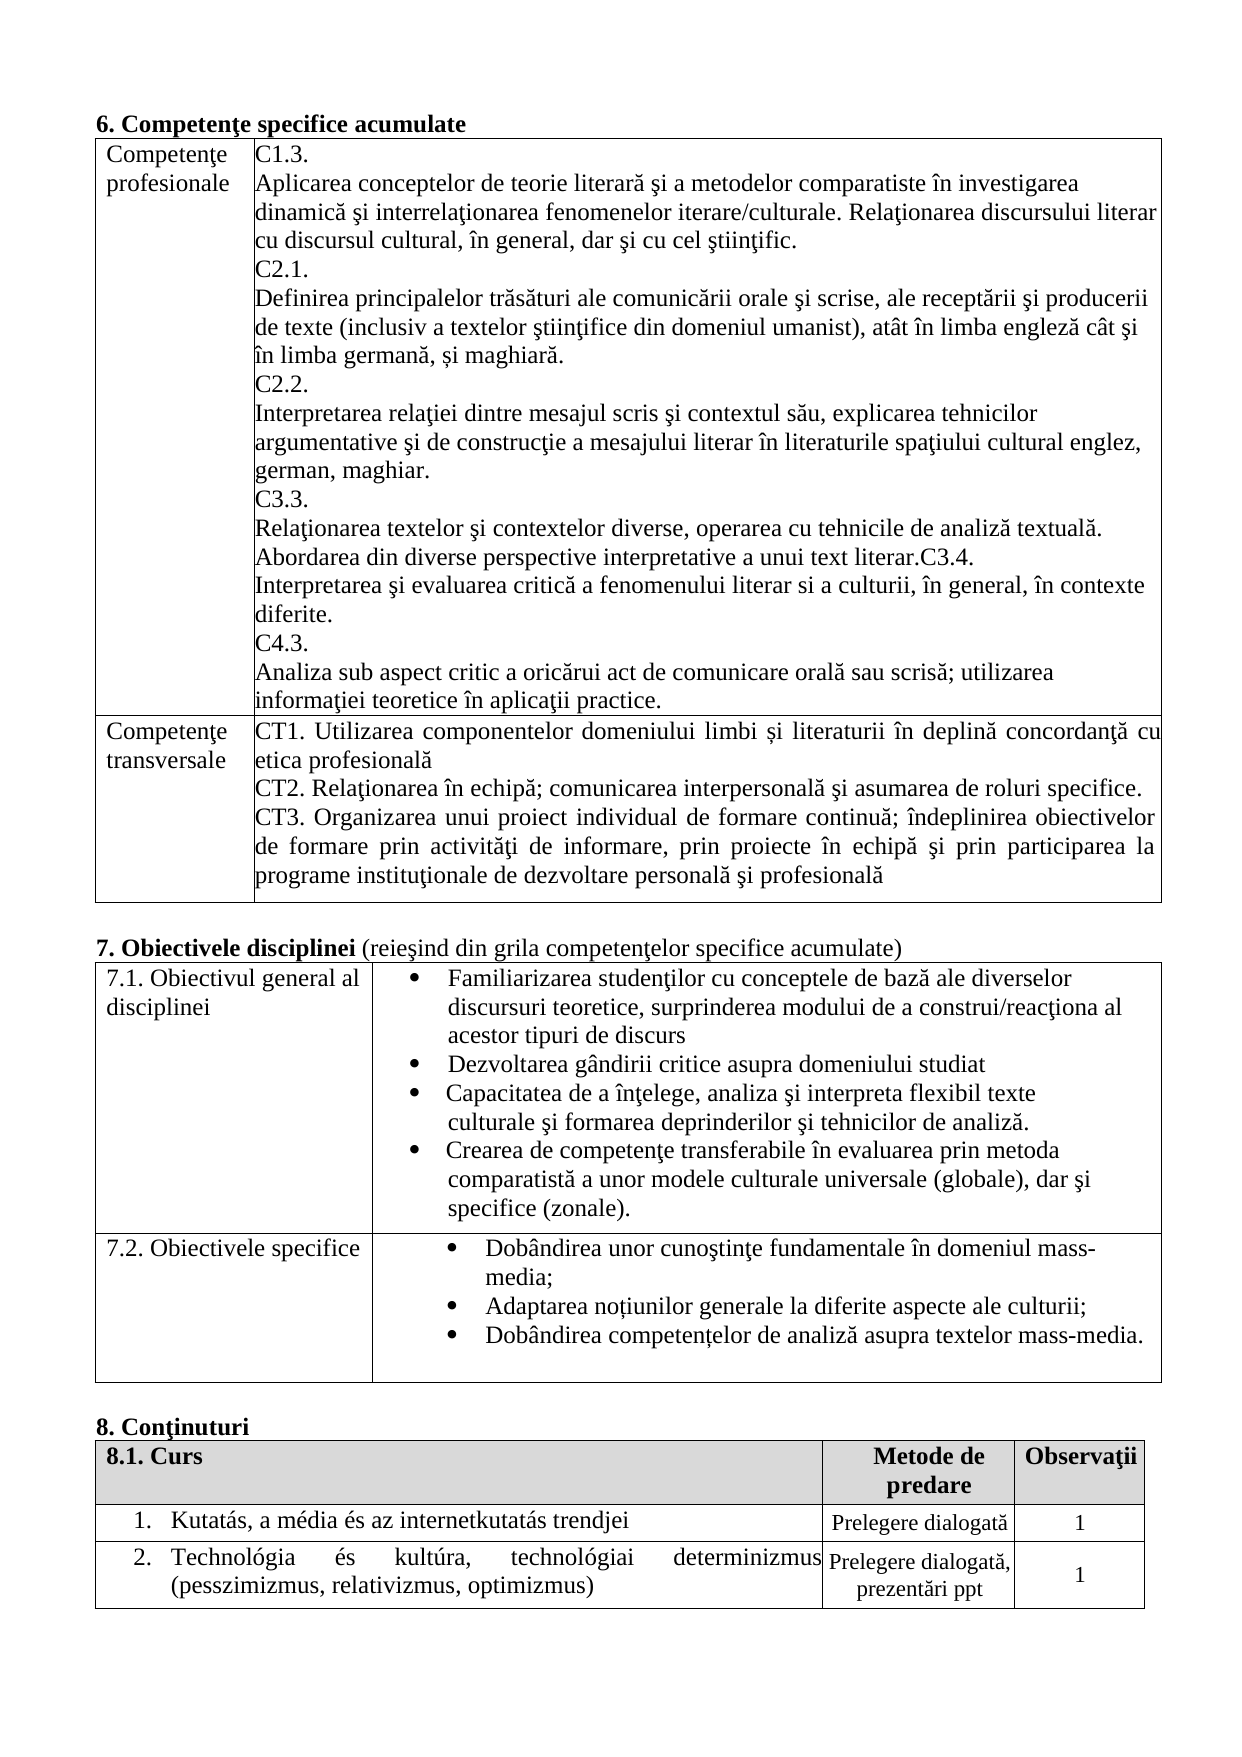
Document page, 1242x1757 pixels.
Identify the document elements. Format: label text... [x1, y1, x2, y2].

table_header 7.1. Obiectivul general al disciplinei [96, 963, 372, 1232]
table_cell Technológia és kultúra, technológiai determinizmus (pesszimizmus, relativizmus, optimizmus) [96, 1542, 822, 1607]
table_header 8.1. Curs [96, 1441, 822, 1504]
table_header Observaţii [1015, 1441, 1144, 1504]
table_cell 7.2. Obiectivele specifice [96, 1234, 372, 1382]
table_header Familiarizarea studenţilor cu conceptele de bază ale diverselor discursuri teoretice, surprinderea modului de a construi/reacţiona al acestor tipuri de discurs Dezvoltarea gândirii critice asupra domeniului studiat Capacitatea de a înţelege, analiza şi interpreta flexibil texte culturale şi formarea deprinderilor şi tehnicilor de analiză. Crearea de competenţe transferabile în evaluarea prin metoda comparatistă a unor modele culturale universale (globale), dar şi specifice (zonale). [373, 963, 1161, 1232]
table_cell Dobândirea unor cunoştinţe fundamentale în domeniul mass-media; Adaptarea noțiunilor generale la diferite aspecte ale culturii; Dobândirea competențelor de analiză asupra textelor mass-media. [373, 1234, 1161, 1382]
table_cell CT1. Utilizarea componentelor domeniului limbi și literaturii în deplină concordanţă cu etica profesională CT2. Relaţionarea în echipă; comunicarea interpersonală şi asumarea de roluri specifice. CT3. Organizarea unui proiect individual de formare continuă; îndeplinirea obiectivelor de formare prin activităţi de informare, prin proiecte în echipă şi prin participarea la programe instituţionale de dezvoltare personală şi profesională [255, 716, 1161, 902]
text 8. Conţinuturi [96, 1412, 1173, 1440]
table_cell Prelegere dialogată [823, 1505, 1014, 1541]
table_header Metode de predare [823, 1441, 1014, 1504]
table_cell 1 [1015, 1542, 1144, 1607]
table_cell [823, 1542, 1014, 1607]
text 6. Competenţe specifice acumulate [96, 108, 1173, 138]
table_cell Competenţe transversale [96, 716, 254, 902]
table_header C1.3. Aplicarea conceptelor de teorie literară şi a metodelor comparatiste în investigarea dinamică şi interrelaţionarea fenomenelor iterare/culturale. Relaţionarea discursului literar cu discursul cultural, în general, dar şi cu cel ştiinţific. C2.1. Definirea principalelor trăsături ale comunicării orale şi scrise, ale receptării şi producerii de texte (inclusiv a textelor ştiinţifice din domeniul umanist), atât în limba engleză cât şi în limba germană, și maghiară. C2.2. Interpretarea relaţiei dintre mesajul scris şi contextul său, explicarea tehnicilor argumentative şi de construcţie a mesajului literar în literaturile spaţiului cultural englez, german, maghiar. C3.3. Relaţionarea textelor şi contextelor diverse, operarea cu tehnicile de analiză textuală. Abordarea din diverse perspective interpretative a unui text literar.C3.4. Interpretarea şi evaluarea critică a fenomenului literar si a culturii, în general, în contexte diferite. C4.3. Analiza sub aspect critic a oricărui act de comunicare orală sau scrisă; utilizarea informaţiei teoretice în aplicaţii practice. [255, 139, 1161, 715]
table_cell Kutatás, a média és az internetkutatás trendjei [96, 1505, 822, 1541]
table_header Competenţe profesionale [96, 139, 254, 715]
table_cell 1 [1015, 1505, 1144, 1541]
text 7. Obiectivele disciplinei (reieşind din grila competenţelor specifice acumulate) [96, 932, 1173, 962]
